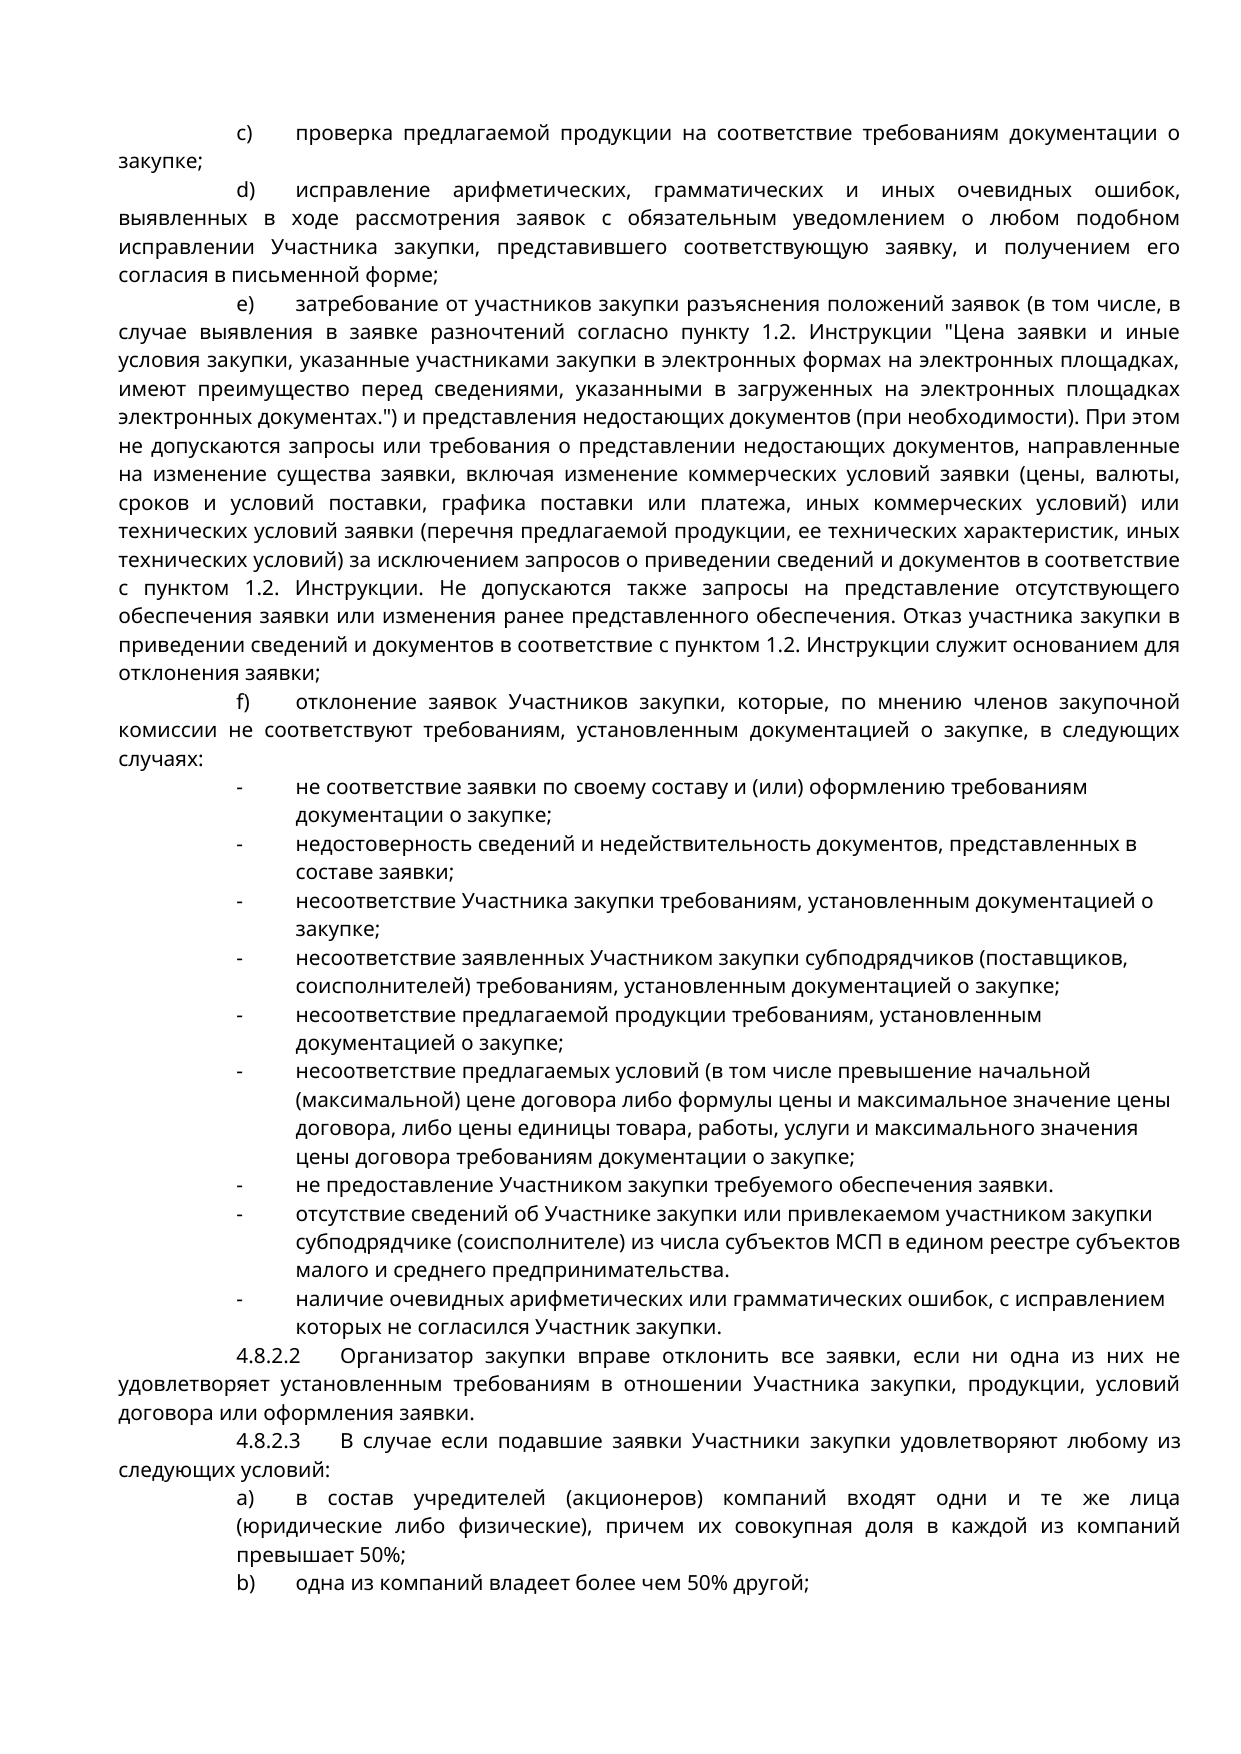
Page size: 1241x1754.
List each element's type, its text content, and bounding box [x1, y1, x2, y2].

list отсутствие сведений об Участнике закупки или привлекаемом участником закупки субподрядчике (соисполнителе) из числа субъектов МСП в едином реестре субъектов малого и среднего предпринимательства. [236, 1199, 1181, 1284]
list не предоставление Участником закупки требуемого обеспечения заявки. [236, 1170, 1181, 1199]
text В случае если подавшие заявки Участники закупки удовлетворяют любому из следующих условий: [118, 1426, 1181, 1483]
list несоответствие предлагаемых условий (в том числе превышение начальной (максимальной) цене договора либо формулы цены и максимальное значение цены договора, либо цены единицы товара, работы, услуги и максимального значения цены договора требованиям документации о закупке; [236, 1057, 1181, 1170]
text исправление арифметических, грамматических и иных очевидных ошибок, выявленных в ходе рассмотрения заявок с обязательным уведомлением о любом подобном исправлении Участника закупки, представившего соответствующую заявку, и получением его согласия в письменной форме; [118, 175, 1181, 289]
list несоответствие заявленных Участником закупки субподрядчиков (поставщиков, соисполнителей) требованиям, установленным документацией о закупке; [236, 943, 1181, 1000]
list недостоверность сведений и недействительность документов, представленных в составе заявки; [236, 829, 1181, 886]
list отклонение заявок Участников закупки, которые, по мнению членов закупочной комиссии не соответствуют требованиям, установленным документацией о закупке, в следующих случаях: [118, 687, 1181, 772]
list одна из компаний владеет более чем 50% другой; [236, 1568, 1181, 1597]
list несоответствие предлагаемой продукции требованиям, установленным документацией о закупке; [236, 1000, 1181, 1057]
list не соответствие заявки по своему составу и (или) оформлению требованиям документации о закупке; [236, 772, 1181, 829]
text Организатор закупки вправе отклонить все заявки, если ни одна из них не удовлетворяет установленным требованиям в отношении Участника закупки, продукции, условий договора или оформления заявки. [118, 1341, 1181, 1426]
list затребование от участников закупки разъяснения положений заявок (в том числе, в случае выявления в заявке разночтений согласно пункту 1.2. Инструкции "Цена заявки и иные условия закупки, указанные участниками закупки в электронных формах на электронных площадках, имеют преимущество перед сведениями, указанными в загруженных на электронных площадках электронных документах.") и представления недостающих документов (при необходимости). При этом не допускаются запросы или требования о представлении недостающих документов, направленные на изменение существа заявки, включая изменение коммерческих условий заявки (цены, валюты, сроков и условий поставки, графика поставки или платежа, иных коммерческих условий) или технических условий заявки (перечня предлагаемой продукции, ее технических характеристик, иных технических условий) за исключением запросов о приведении сведений и документов в соответствие с пунктом 1.2. Инструкции. Не допускаются также запросы на представление отсутствующего обеспечения заявки или изменения ранее представленного обеспечения. Отказ участника закупки в приведении сведений и документов в соответствие с пунктом 1.2. Инструкции служит основанием для отклонения заявки; [118, 289, 1181, 687]
list наличие очевидных арифметических или грамматических ошибок, с исправлением которых не согласился Участник закупки. [236, 1284, 1181, 1341]
text проверка предлагаемой продукции на соответствие требованиям документации о закупке; [118, 118, 1181, 175]
list в состав учредителей (акционеров) компаний входят одни и те же лица (юридические либо физические), причем их совокупная доля в каждой из компаний превышает 50%; [236, 1483, 1181, 1568]
list несоответствие Участника закупки требованиям, установленным документацией о закупке; [236, 886, 1181, 943]
